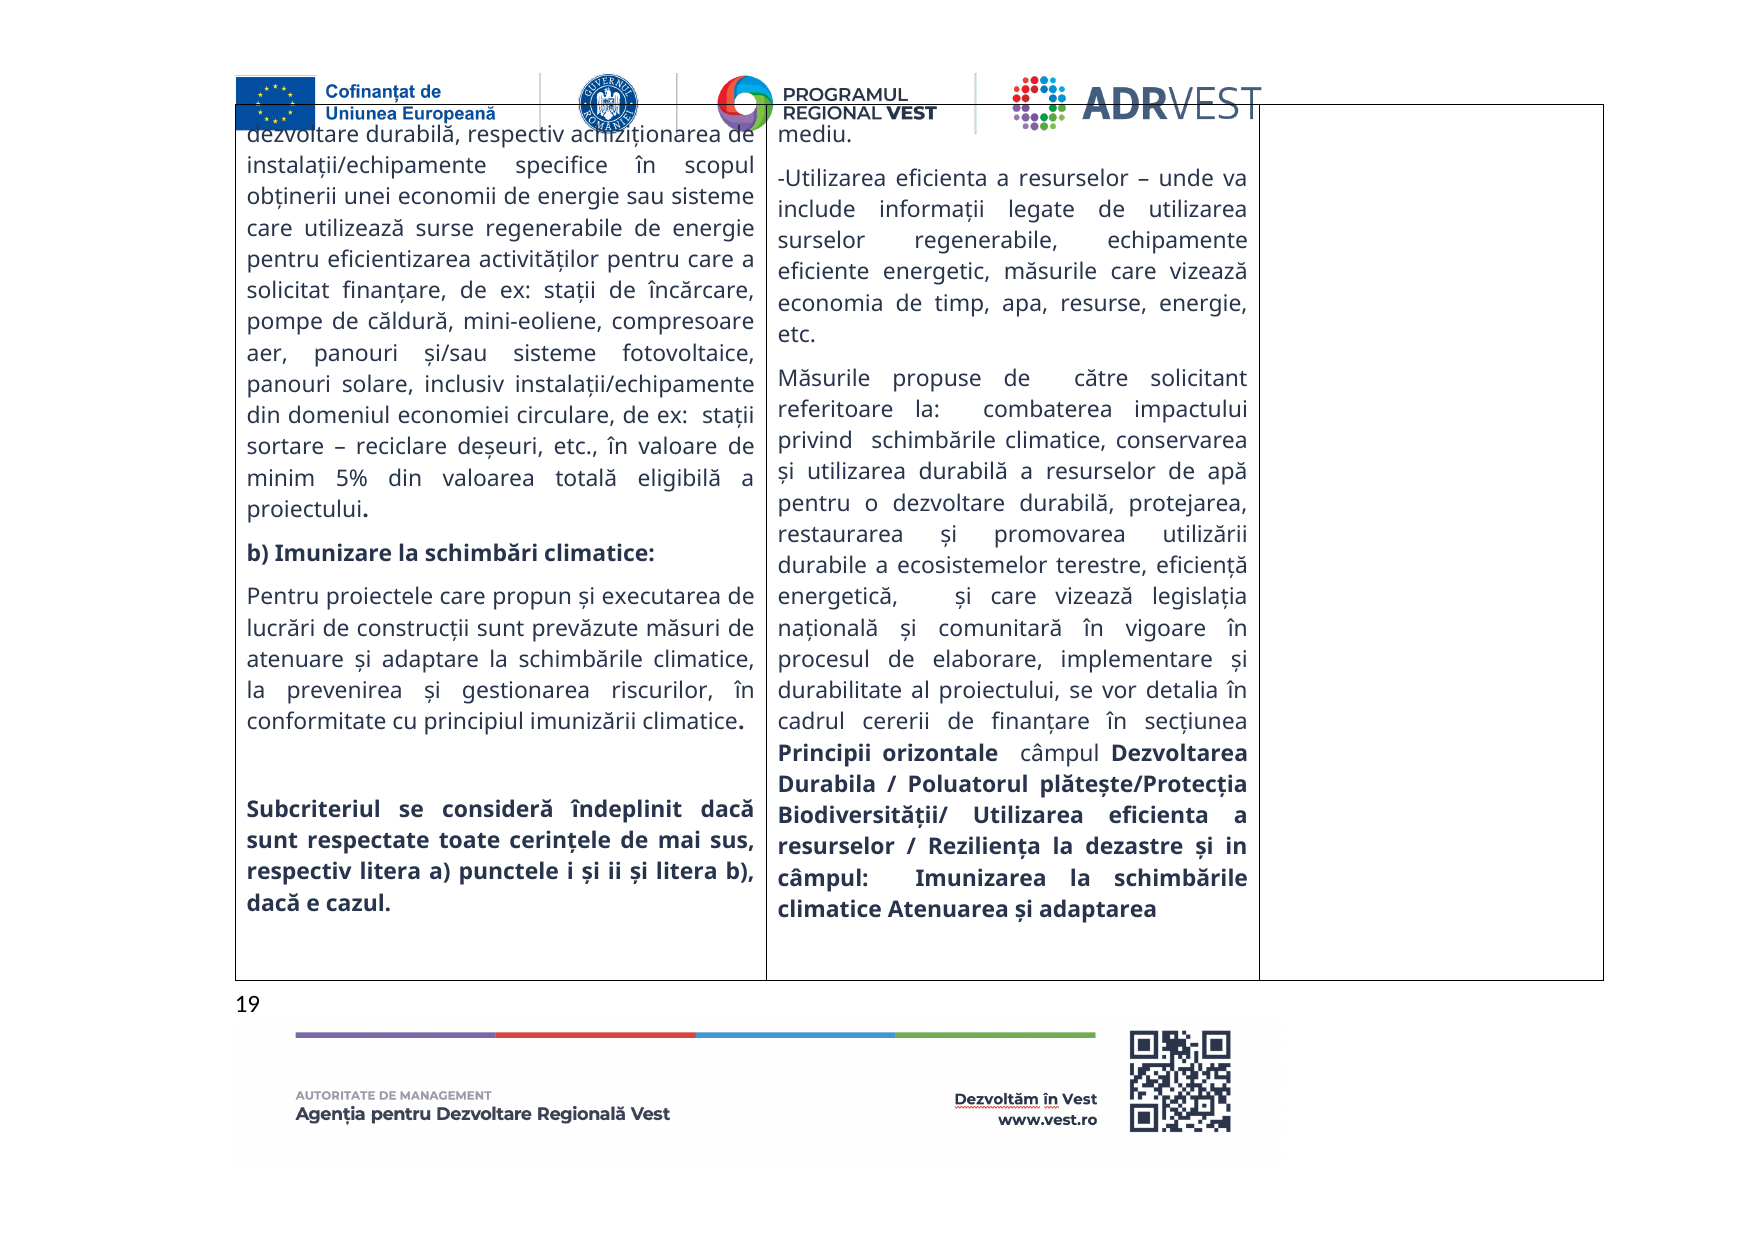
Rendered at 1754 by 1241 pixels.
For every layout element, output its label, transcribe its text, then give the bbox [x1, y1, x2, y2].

picture [234, 1019, 1283, 1167]
table_cell a) [1260, 105, 1603, 980]
picture [234, 73, 1262, 104]
